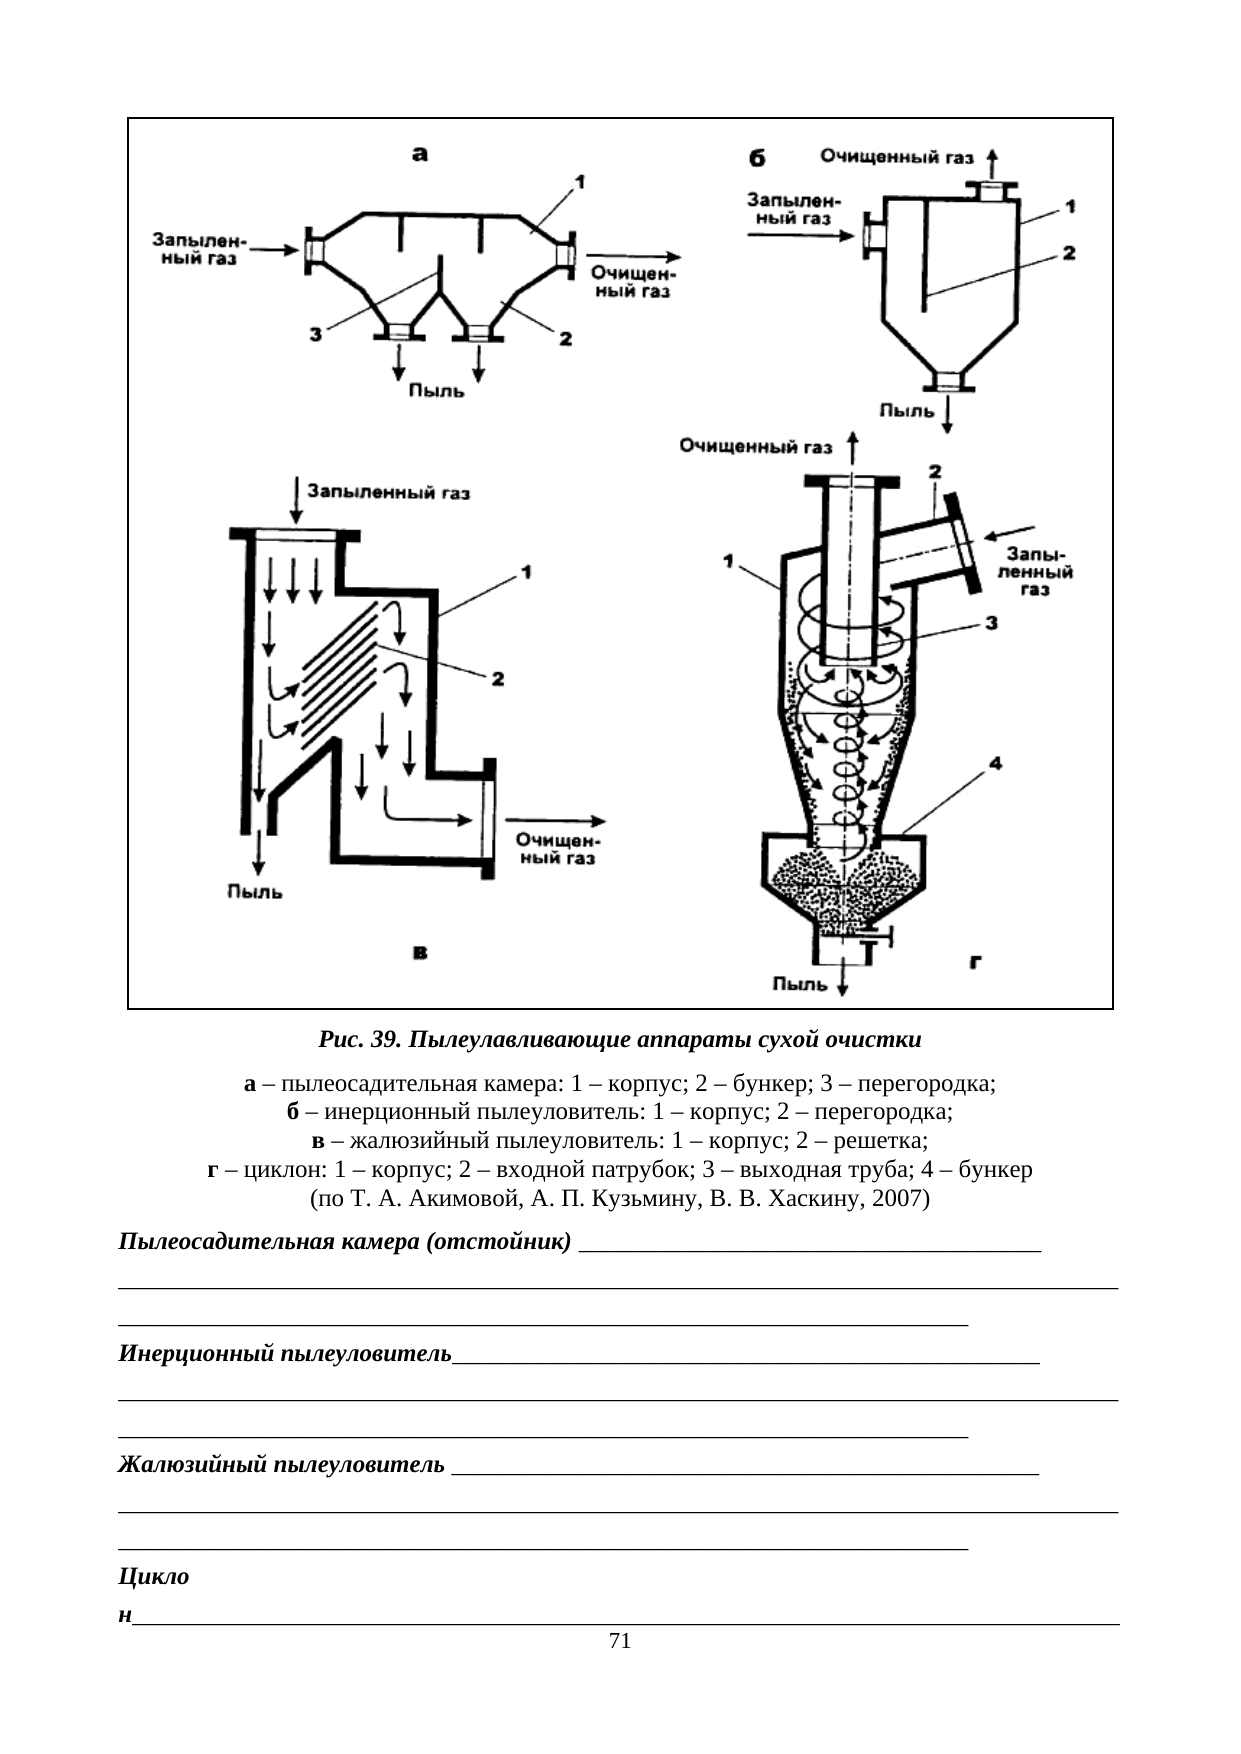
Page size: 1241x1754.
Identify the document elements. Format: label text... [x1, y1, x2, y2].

picture [129, 119, 1112, 1008]
text Жалюзийный пылеуловитель _______________________________________________ [118, 1449, 1122, 1478]
text б – инерционный пылеуловитель: 1 – корпус; 2 – перегородка; [118, 1096, 1122, 1125]
text в – жалюзийный пылеуловитель: 1 – корпус; 2 – решетка; [118, 1125, 1122, 1154]
text Рис. 39. Пылеулавливающие аппараты сухой очистки [118, 1024, 1122, 1053]
text Инерционный пылеуловитель_______________________________________________ [118, 1338, 1122, 1366]
text г – циклон: 1 – корпус; 2 – входной патрубок; 3 – выходная труба; 4 – бункер [118, 1154, 1122, 1183]
text ____________________________________________________________________________________________________________________________________________________ [118, 1487, 1122, 1553]
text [118, 1561, 1122, 1627]
text ____________________________________________________________________________________________________________________________________________________ [118, 1263, 1122, 1329]
text а – пылеосадительная камера: 1 – корпус; 2 – бункер; 3 – перегородка; [118, 1068, 1122, 1096]
text Пылеосадительная камера (отстойник) _____________________________________ [118, 1226, 1122, 1254]
text ____________________________________________________________________________________________________________________________________________________ [118, 1375, 1122, 1441]
text (по Т. А. Акимовой, А. П. Кузьмину, В. В. Хаскину, 2007) [118, 1183, 1122, 1211]
